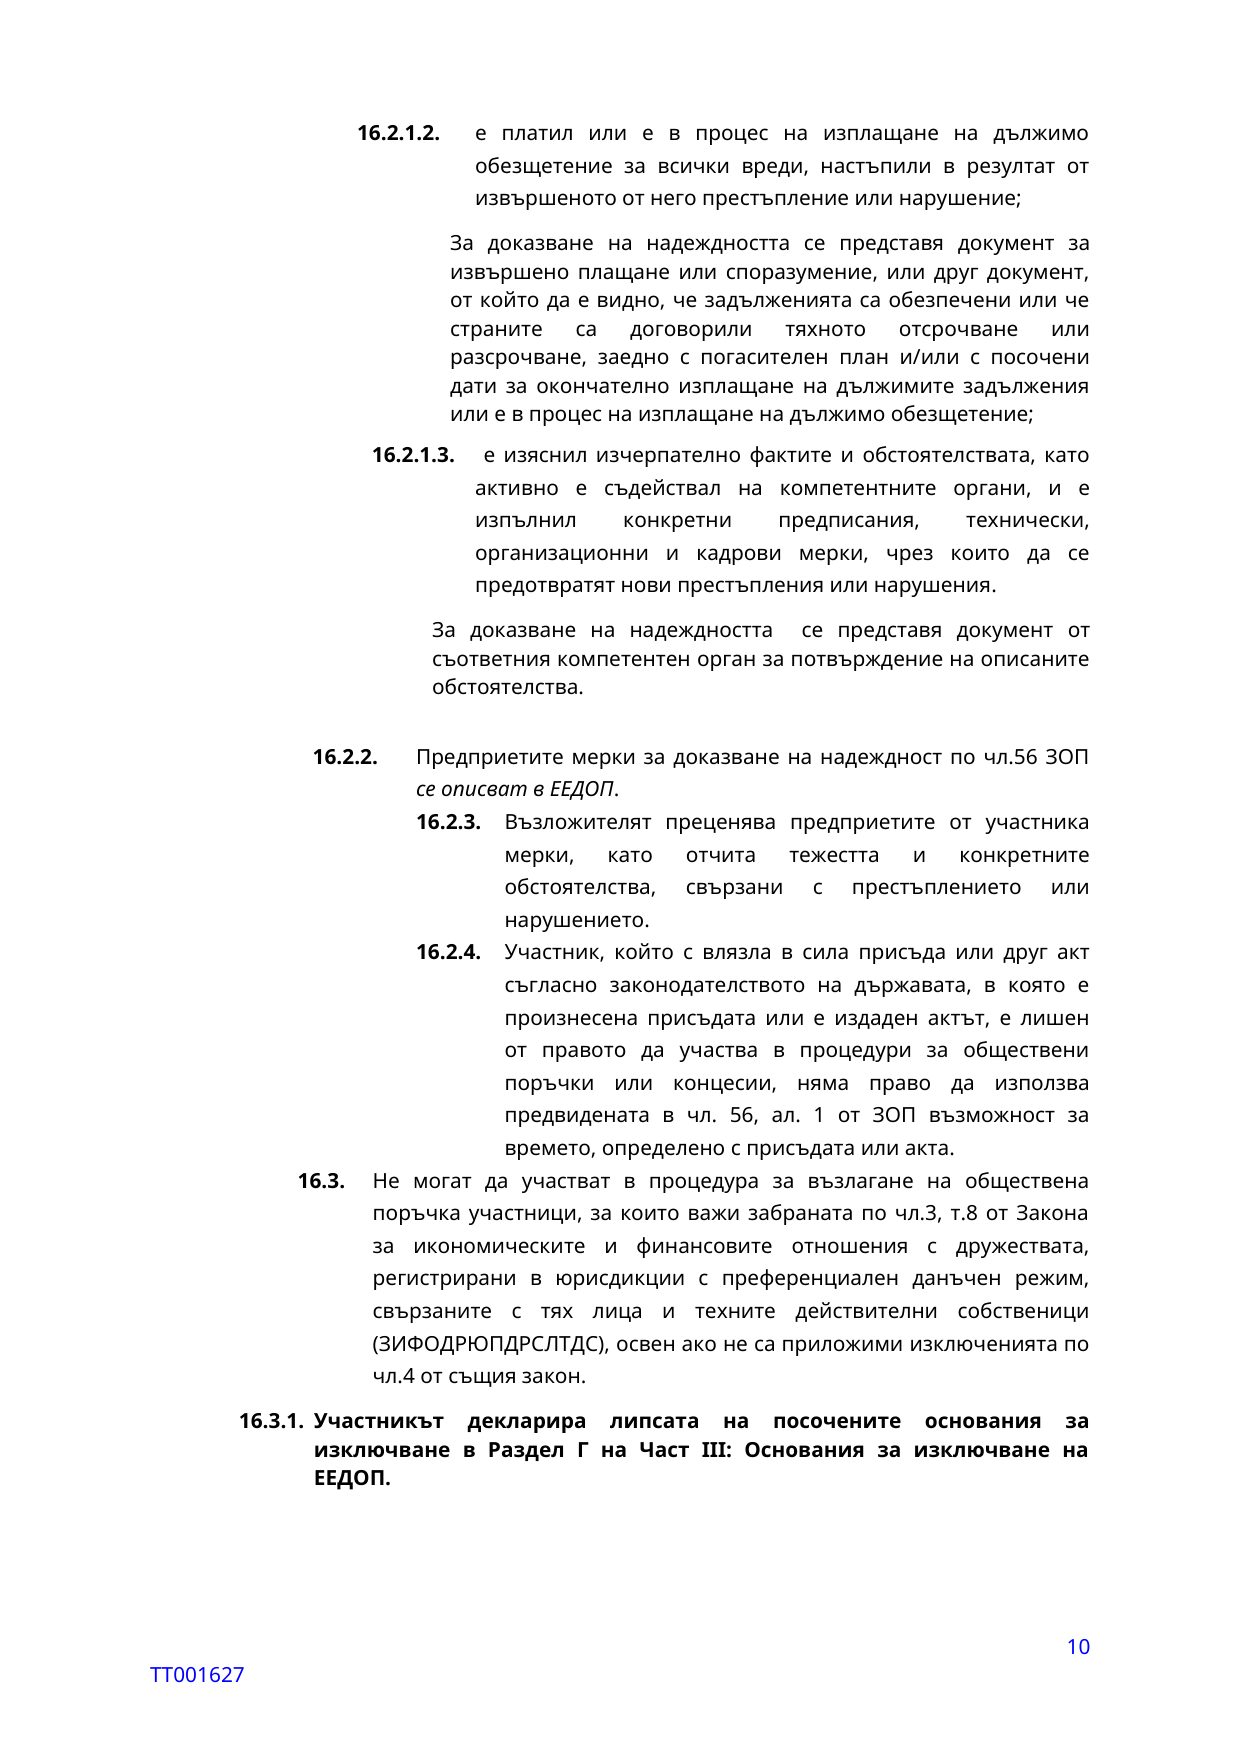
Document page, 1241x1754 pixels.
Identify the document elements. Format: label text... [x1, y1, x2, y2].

text За доказване на надеждността се представя документ от съответния компетентен орган за потвърждение на описаните обстоятелства. [357, 616, 1090, 701]
list Участникът декларира липсата на посочените основания за изключване в Раздел Г на Част III: Основания за изключване на ЕЕДОП. [239, 1406, 1090, 1492]
list Участник, който с влязла в сила присъда или друг акт съгласно законодателството на държавата, в която е произнесена присъдата или е издаден актът, е лишен от правото да участва в процедури за обществени поръчки или концесии, няма право да използва предвидената в чл. 56, ал. 1 от ЗОП възможност за времето, определено с присъдата или акта. [416, 937, 1090, 1162]
list Не могат да участват в процедура за възлагане на обществена поръчка участници, за които важи забраната по чл.3, т.8 от Закона за икономическите и финансовите отношения с дружествата, регистрирани в юрисдикции с преференциален данъчен режим, свързаните с тях лица и техните действителни собственици (ЗИФОДРЮПДРСЛТДС), освен ако не са приложими изключенията по чл.4 от същия закон. [297, 1166, 1090, 1390]
list Предприетите мерки за доказване на надеждност по чл.56 ЗОП се описват в ЕЕДОП. [312, 742, 1090, 803]
list е изяснил изчерпателно фактите и обстоятелствата, като активно е съдействал на компетентните органи, и е изпълнил конкретни предписания, технически, организационни и кадрови мерки, чрез които да се предотвратят нови престъпления или нарушения. [372, 440, 1090, 599]
list е платил или е в процес на изплащане на дължимо обезщетение за всички вреди, настъпили в резултат от извършеното от него престъпление или нарушение; [357, 118, 1090, 212]
list Възложителят преценява предприетите от участника мерки, като отчита тежестта и конкретните обстоятелства, свързани с престъплението или нарушението. [416, 807, 1090, 933]
